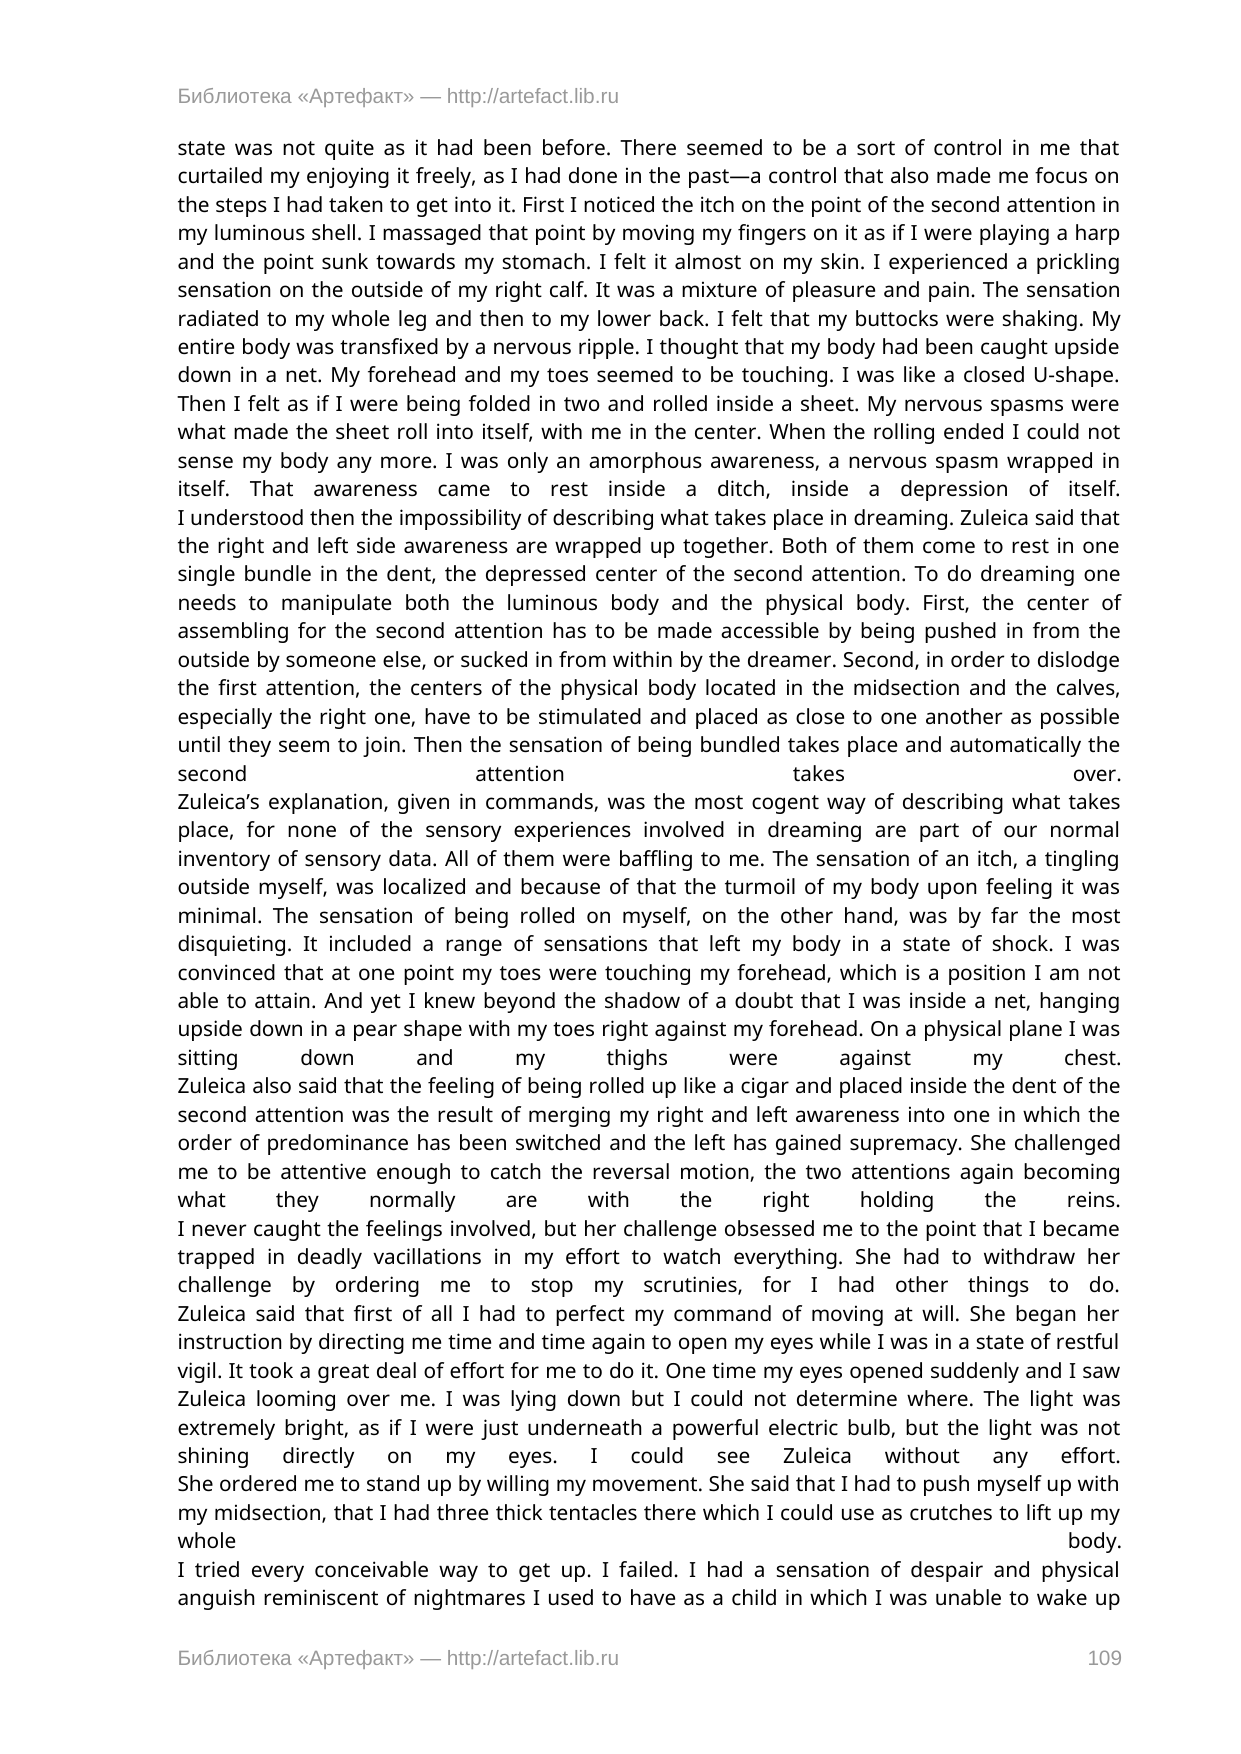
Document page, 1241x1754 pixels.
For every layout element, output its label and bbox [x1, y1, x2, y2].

text [177, 133, 1122, 1612]
